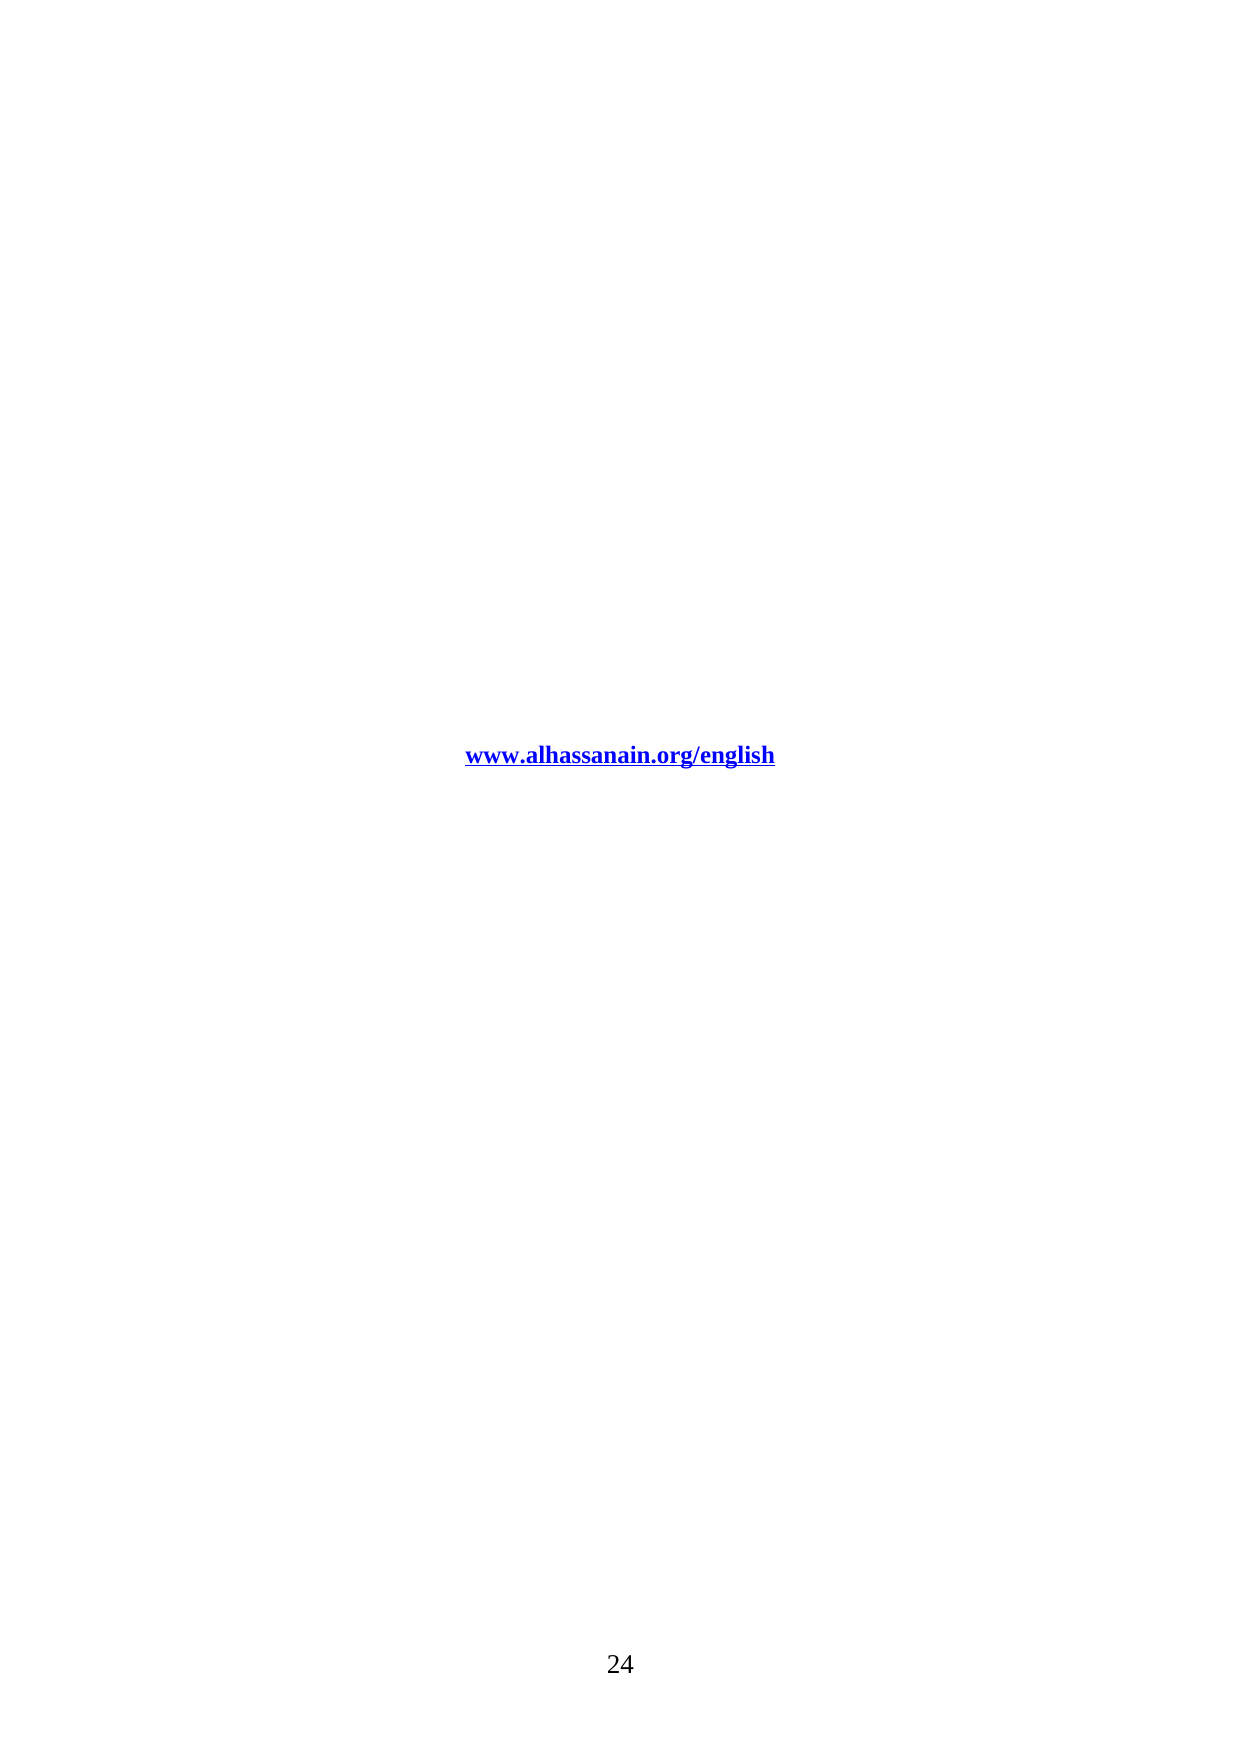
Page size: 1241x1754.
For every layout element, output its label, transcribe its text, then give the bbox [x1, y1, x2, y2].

text www.alhassanain.org/english [236, 740, 1004, 768]
